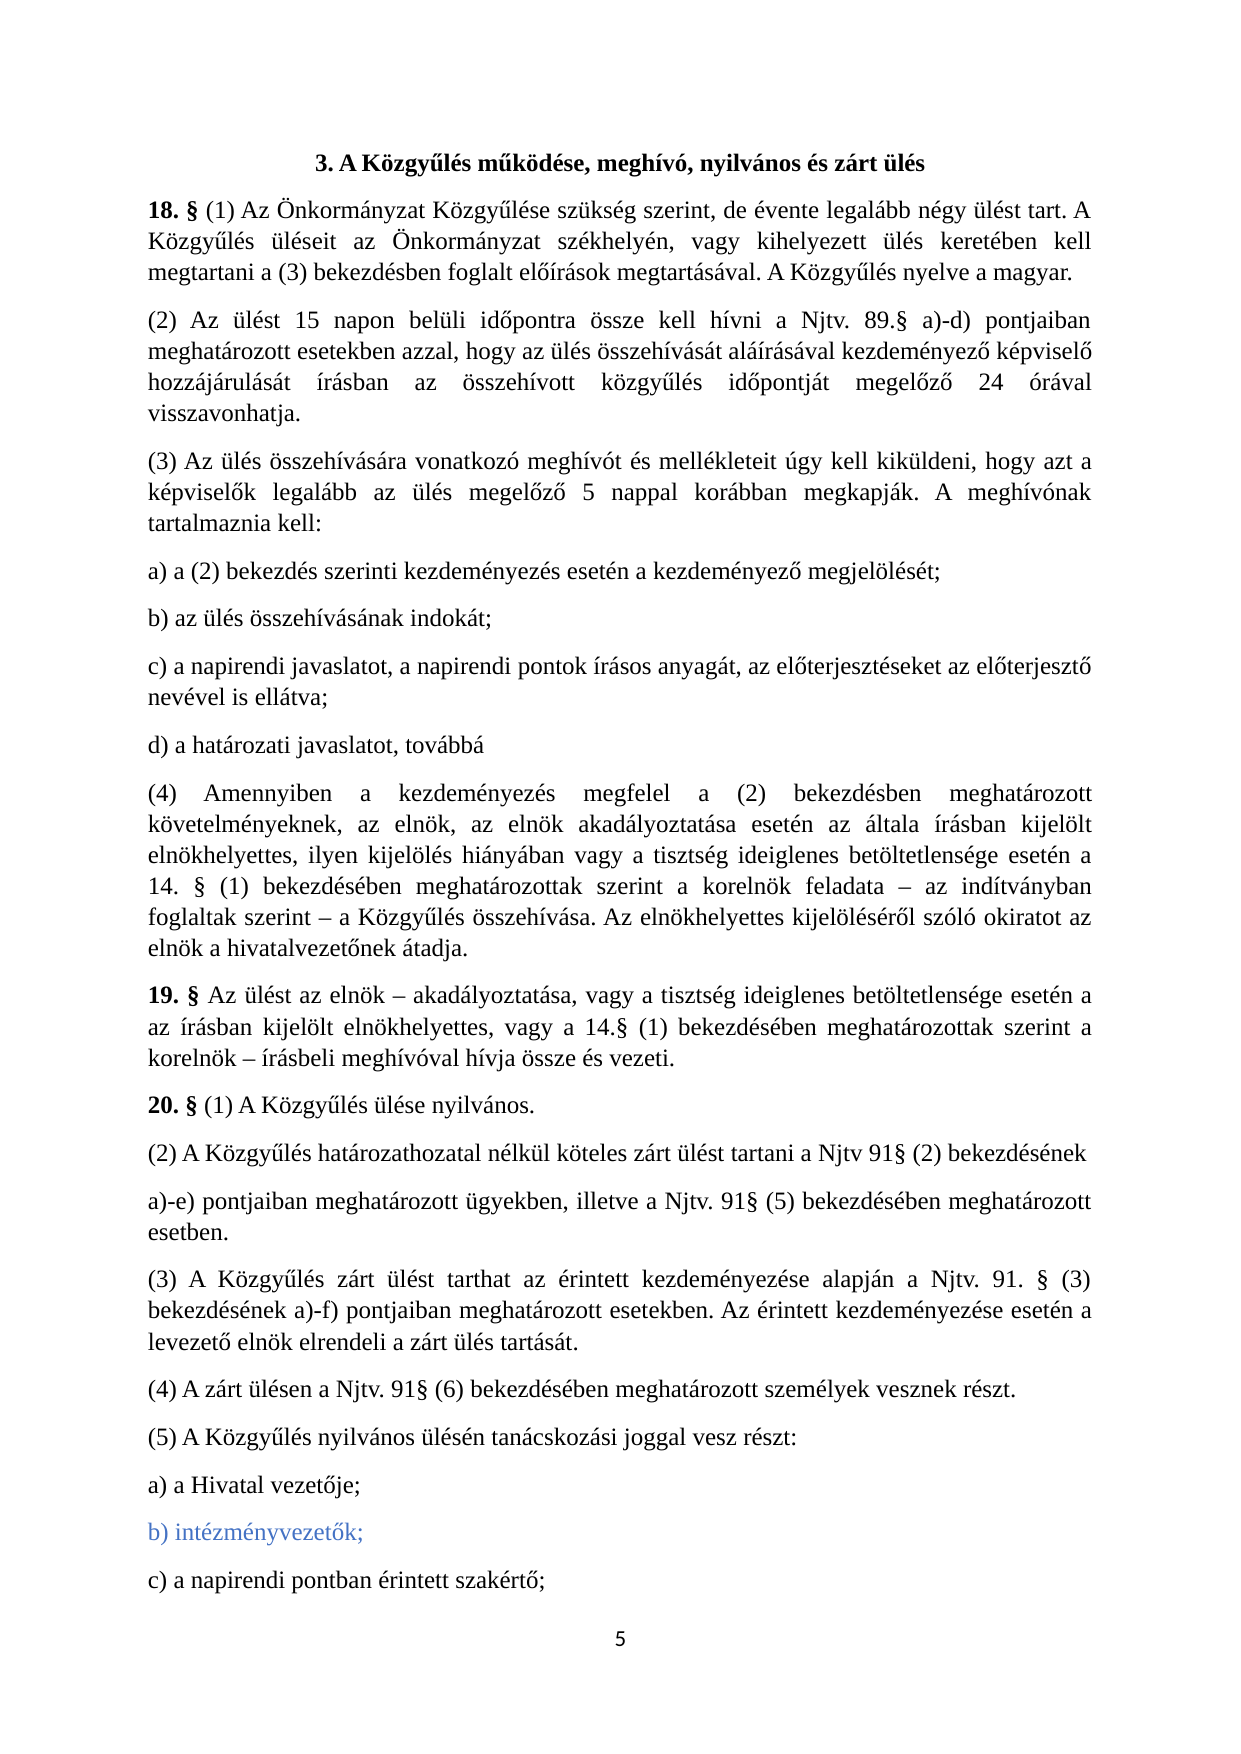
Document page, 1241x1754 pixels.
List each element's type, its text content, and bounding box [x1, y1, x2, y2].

text (3) A Közgyűlés zárt ülést tarthat az érintett kezdeményezése alapján a Njtv. 91. § (3) bekezdésének a)-f) pontjaiban meghatározott esetekben. Az érintett kezdeményezése esetén a levezető elnök elrendeli a zárt ülés tartását. [148, 1264, 1093, 1355]
text a) a Hivatal vezetője; [148, 1470, 1093, 1498]
text c) a napirendi pontban érintett szakértő; [148, 1565, 1093, 1594]
text (5) A Közgyűlés nyilvános ülésén tanácskozási joggal vesz részt: [148, 1422, 1093, 1451]
text d) a határozati javaslatot, továbbá [148, 730, 1093, 759]
text 19. § Az ülést az elnök – akadályoztatása, vagy a tisztség ideiglenes betöltetlensége esetén a az írásban kijelölt elnökhelyettes, vagy a 14.§ (1) bekezdésében meghatározottak szerint a korelnök – írásbeli meghívóval hívja össze és vezeti. [148, 981, 1093, 1071]
text (2) Az ülést 15 napon belüli időpontra össze kell hívni a Njtv. 89.§ a)-d) pontjaiban meghatározott esetekben azzal, hogy az ülés összehívását aláírásával kezdeményező képviselő hozzájárulását írásban az összehívott közgyűlés időpontját megelőző 24 órával visszavonhatja. [148, 305, 1093, 427]
text 20. § (1) A Közgyűlés ülése nyilvános. [148, 1090, 1093, 1119]
text b) intézményvezetők; [148, 1517, 1093, 1546]
text (3) Az ülés összehívására vonatkozó meghívót és mellékleteit úgy kell kiküldeni, hogy azt a képviselők legalább az ülés megelőző 5 nappal korábban megkapják. A meghívónak tartalmaznia kell: [148, 446, 1093, 537]
text (4) Amennyiben a kezdeményezés megfelel a (2) bekezdésben meghatározott követelményeknek, az elnök, az elnök akadályoztatása esetén az általa írásban kijelölt elnökhelyettes, ilyen kijelölés hiányában vagy a tisztség ideiglenes betöltetlensége esetén a 14. § (1) bekezdésében meghatározottak szerint a korelnök feladata – az indítványban foglaltak szerint – a Közgyűlés összehívása. Az elnökhelyettes kijelöléséről szóló okiratot az elnök a hivatalvezetőnek átadja. [148, 778, 1093, 962]
text (4) A zárt ülésen a Njtv. 91§ (6) bekezdésében meghatározott személyek vesznek részt. [148, 1374, 1093, 1403]
text 3. A Közgyűlés működése, meghívó, nyilvános és zárt ülés [148, 148, 1093, 176]
text a)-e) pontjaiban meghatározott ügyekben, illetve a Njtv. 91§ (5) bekezdésében meghatározott esetben. [148, 1186, 1093, 1246]
text 18. § (1) Az Önkormányzat Közgyűlése szükség szerint, de évente legalább négy ülést tart. A Közgyűlés üléseit az Önkormányzat székhelyén, vagy kihelyezett ülés keretében kell megtartani a (3) bekezdésben foglalt előírások megtartásával. A Közgyűlés nyelve a magyar. [148, 195, 1093, 286]
text c) a napirendi javaslatot, a napirendi pontok írásos anyagát, az előterjesztéseket az előterjesztő nevével is ellátva; [148, 651, 1093, 711]
text a) a (2) bekezdés szerinti kezdeményezés esetén a kezdeményező megjelölését; [148, 556, 1093, 584]
text (2) A Közgyűlés határozathozatal nélkül köteles zárt ülést tartani a Njtv 91§ (2) bekezdésének [148, 1138, 1093, 1167]
text b) az ülés összehívásának indokát; [148, 603, 1093, 632]
